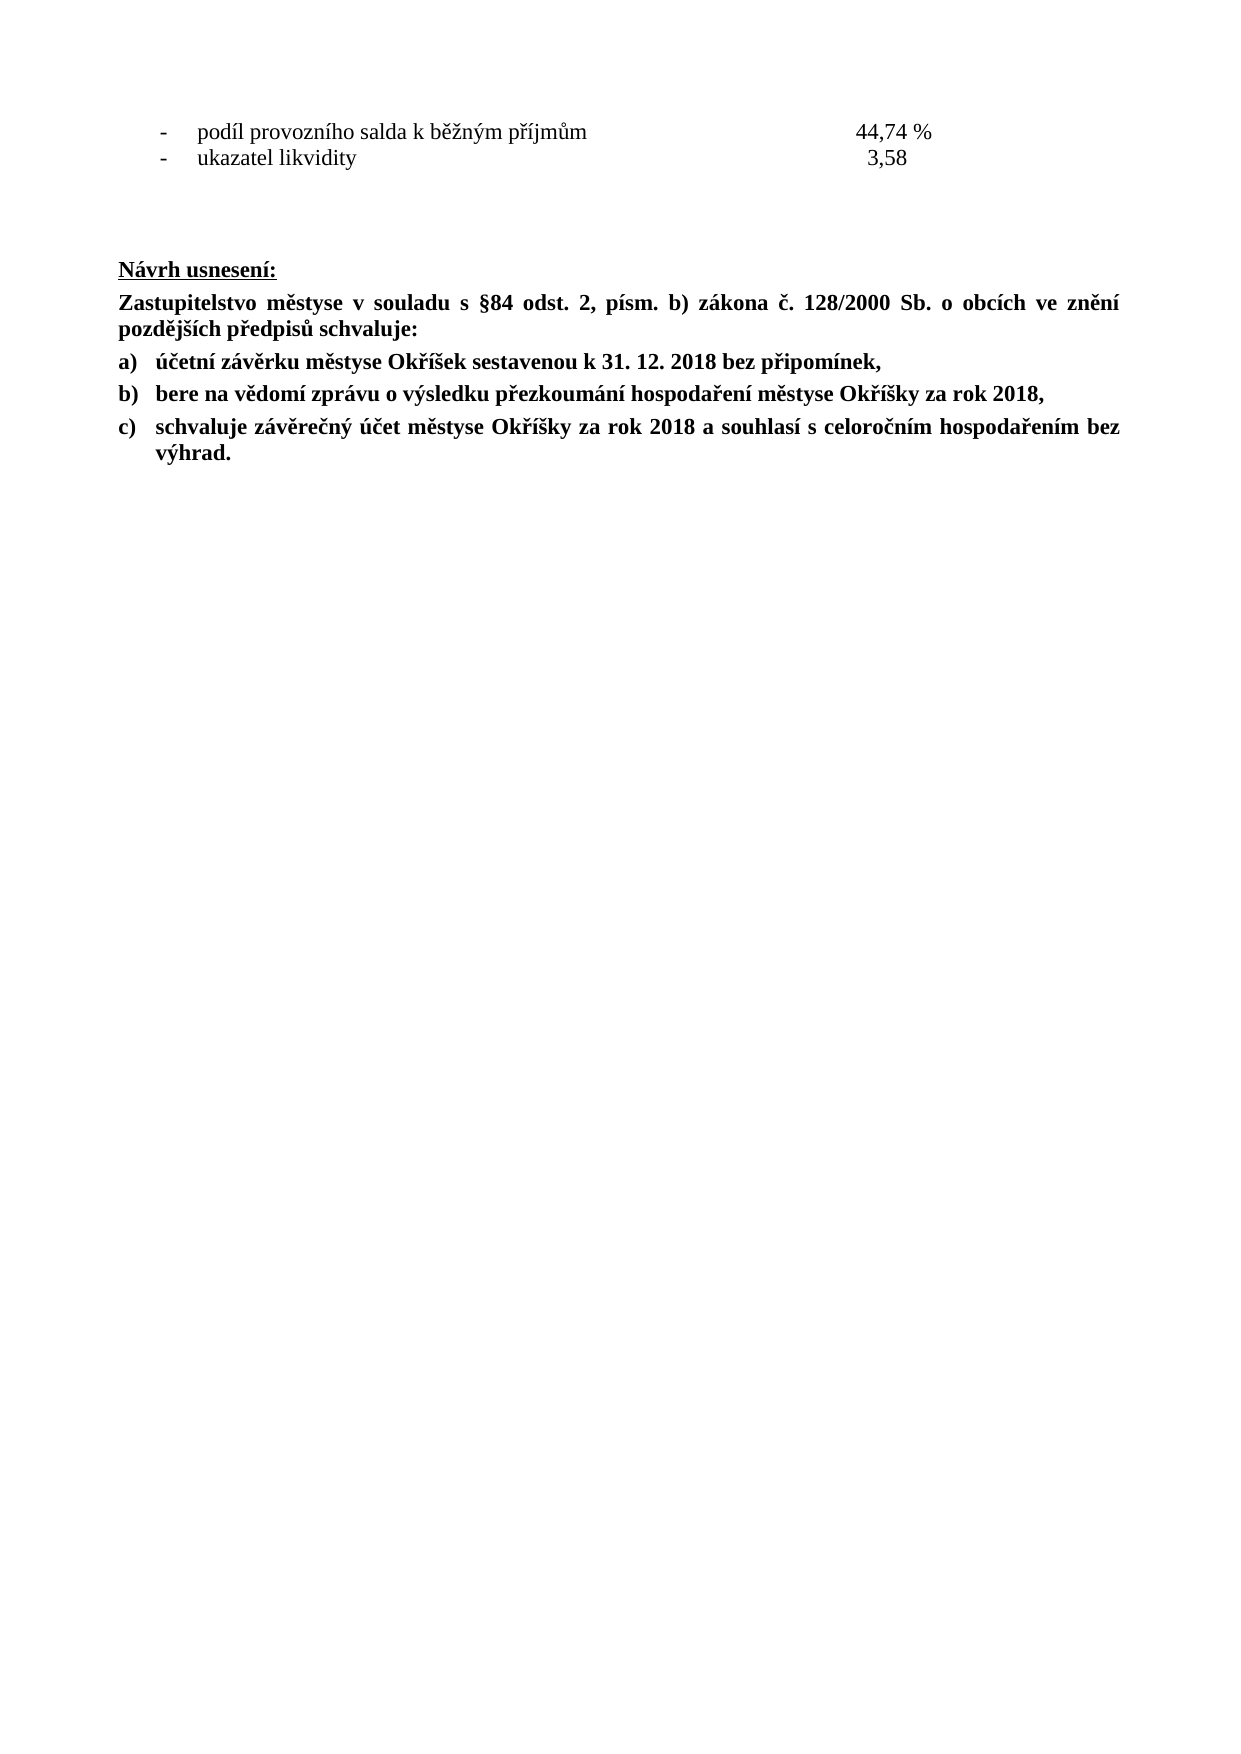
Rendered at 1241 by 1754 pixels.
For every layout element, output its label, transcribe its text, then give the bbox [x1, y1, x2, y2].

text Návrh usnesení: [118, 256, 1122, 282]
list účetní závěrku městyse Okříšek sestavenou k 31. 12. 2018 bez připomínek, [118, 348, 1122, 374]
list bere na vědomí zprávu o výsledku přezkoumání hospodaření městyse Okříšky za rok 2018, [118, 380, 1122, 407]
list ukazatel likvidity 3,58 [159, 144, 1122, 171]
text Zastupitelstvo městyse v souladu s §84 odst. 2, písm. b) zákona č. 128/2000 Sb. o obcích ve znění pozdějších předpisů schvaluje: [118, 289, 1122, 341]
list podíl provozního salda k běžným příjmům 44,74 % [159, 118, 1122, 144]
list schvaluje závěrečný účet městyse Okříšky za rok 2018 a souhlasí s celoročním hospodařením bez výhrad. [118, 413, 1122, 466]
